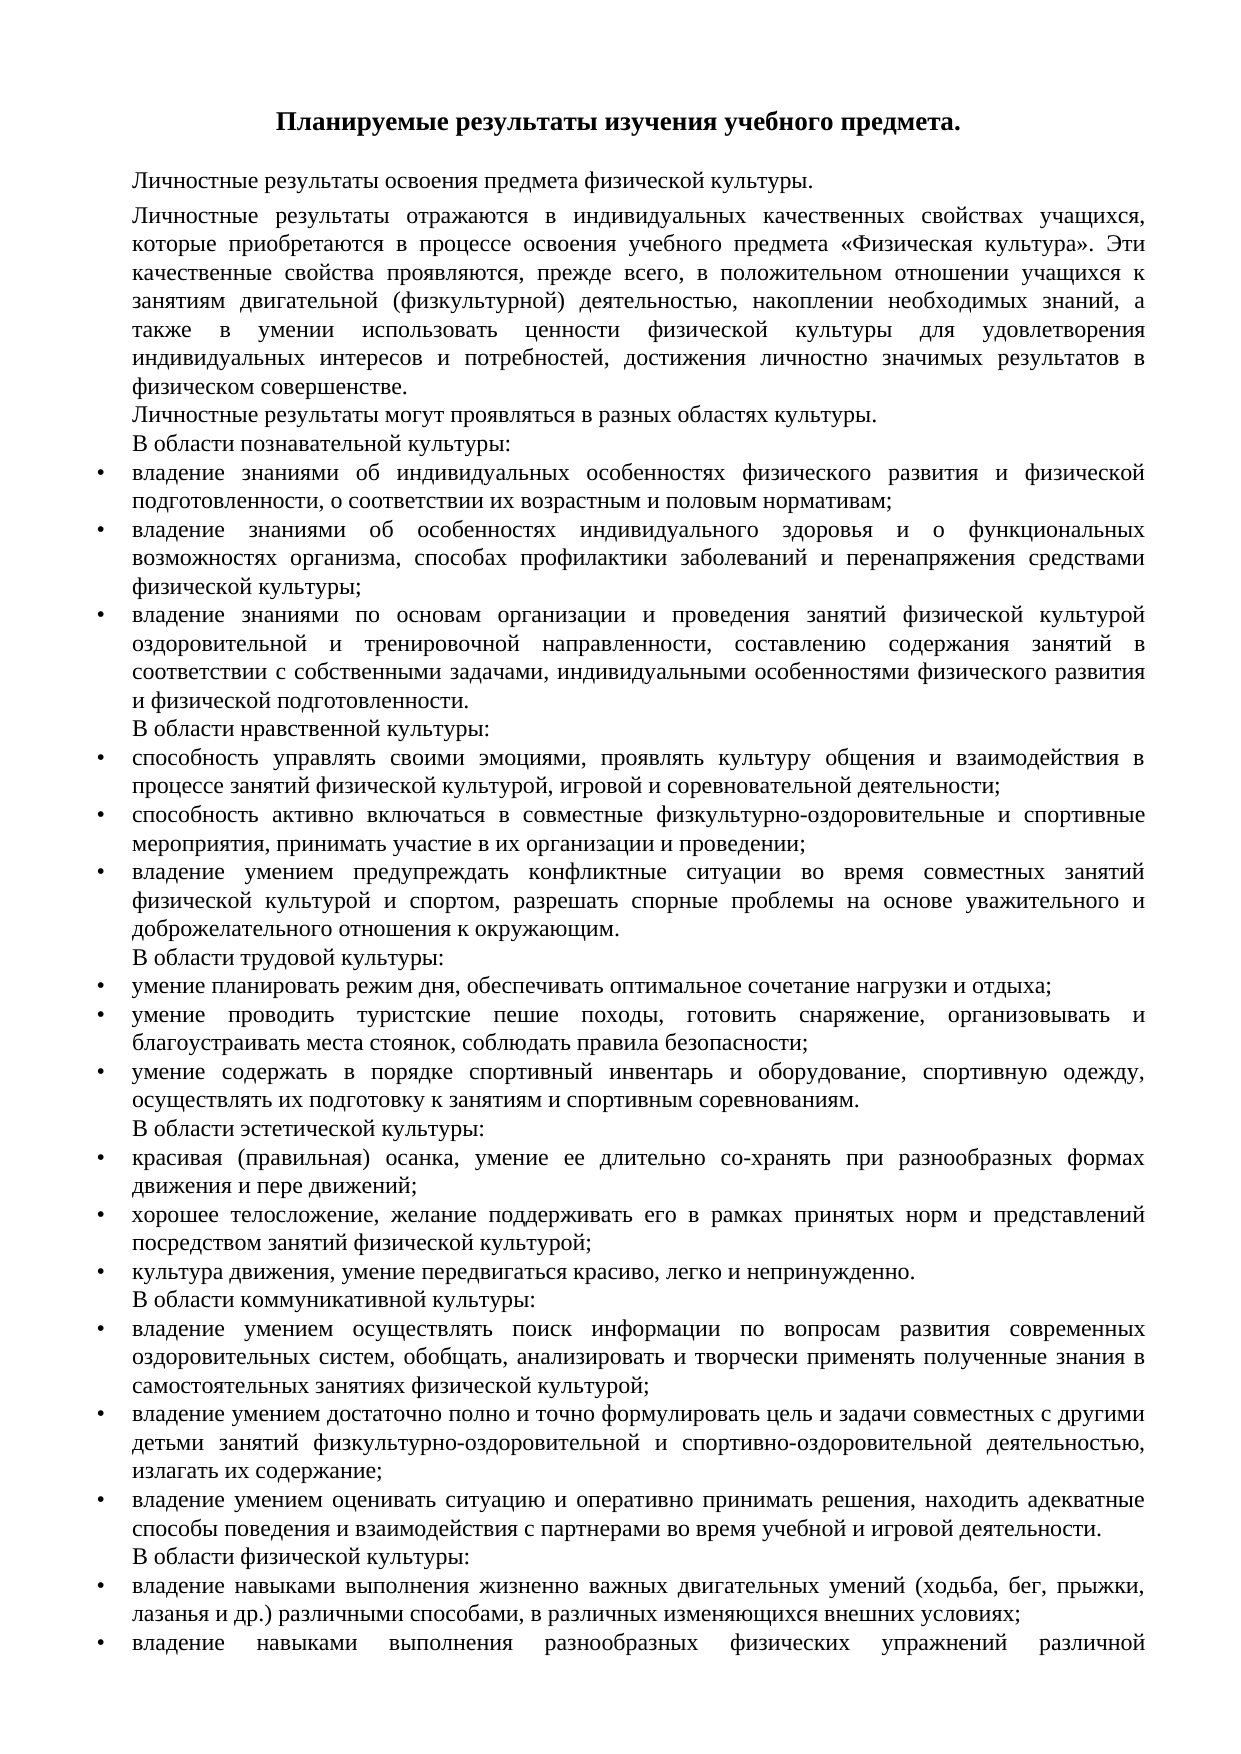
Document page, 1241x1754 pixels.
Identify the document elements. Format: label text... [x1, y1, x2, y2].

list владение умением достаточно полно и точно формулировать цель и задачи совместных с другими детьми занятий физкультурно-оздоровительной и спортивно-оздоровительной деятельностью, излагать их содержание; [96, 1399, 1146, 1485]
list способность активно включаться в совместные физкультурно-оздоровительные и спортивные мероприятия, принимать участие в их организации и проведении; [96, 800, 1146, 857]
list культура движения, умение передвигаться красиво, легко и непринужденно. [96, 1256, 1148, 1285]
list хорошее телосложение, желание поддерживать его в рамках принятых норм и представлений посредством занятий физической культурой; [96, 1199, 1146, 1256]
list владение умением осуществлять поиск информации по вопросам развития современных оздоровительных систем, обобщать, анализировать и творчески применять полученные знания в самостоятельных занятиях физической культурой; [96, 1313, 1146, 1399]
list владение навыками выполнения жизненно важных двигательных умений (ходьба, бег, прыжки, лазанья и др.) различными способами, в различных изменяющихся внешних условиях; [96, 1570, 1146, 1627]
text В области эстетической культуры: [132, 1114, 1148, 1142]
text Планируемые результаты изучения учебного предмета. Личностные результаты освоения предмета физической культуры. [132, 83, 1005, 200]
list владение знаниями об индивидуальных особенностях физического развития и физической подготовленности, о соответствии их возрастным и половым нормативам; [96, 457, 1146, 514]
list способность управлять своими эмоциями, проявлять культуру общения и взаимодействия в процессе занятий физической культурой, игровой и соревновательной деятельности; [96, 743, 1146, 800]
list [96, 1627, 1146, 1656]
list умение проводить туристские пешие походы, готовить снаряжение, организовывать и благоустраивать места стоянок, соблюдать правила безопасности; [96, 999, 1146, 1057]
text В области нравственной культуры: [132, 714, 1148, 743]
list умение планировать режим дня, обеспечивать оптимальное сочетание нагрузки и отдыха; [96, 971, 1148, 999]
text В области физической культуры: [132, 1542, 1148, 1570]
list умение содержать в порядке спортивный инвентарь и оборудование, спортивную одежду, осуществлять их подготовку к занятиям и спортивным соревнованиям. [96, 1057, 1146, 1114]
list владение знаниями об особенностях индивидуального здоровья и о функциональных возможностях организма, способах профилактики заболеваний и перенапряжения средствами физической культуры; [96, 514, 1146, 600]
text Личностные результаты могут проявляться в разных областях культуры. [132, 400, 1148, 429]
list красивая (правильная) осанка, умение ее длительно со-хранять при разнообразных формах движения и пере движений; [96, 1142, 1146, 1199]
list владение умением оценивать ситуацию и оперативно принимать решения, находить адекватные способы поведения и взаимодействия с партнерами во время учебной и игровой деятельности. [96, 1485, 1146, 1542]
text В области познавательной культуры: [132, 429, 1148, 457]
text В области коммуникативной культуры: [132, 1285, 1148, 1313]
list владение умением предупреждать конфликтные ситуации во время совместных занятий физической культурой и спортом, разрешать спорные проблемы на основе уважительного и доброжелательного отношения к окружающим. [96, 857, 1146, 942]
text В области трудовой культуры: [132, 942, 1148, 971]
text Личностные результаты отражаются в индивидуальных качественных свойствах учащихся, которые приобретаются в процессе освоения учебного предмета «Физическая культура». Эти качественные свойства проявляются, прежде всего, в положительном отношении учащихся к занятиям двигательной (физкультурной) деятельностью, накоплении необходимых знаний, а также в умении использовать ценности физической культуры для удовлетворения индивидуальных интересов и потребностей, достижения личностно значимых результатов в физическом совершенстве. [132, 200, 1146, 400]
list владение знаниями по основам организации и проведения занятий физической культурой оздоровительной и тренировочной направленности, составлению содержания занятий в соответствии с собственными задачами, индивидуальными особенностями физического развития и физической подготовленности. [96, 600, 1146, 714]
